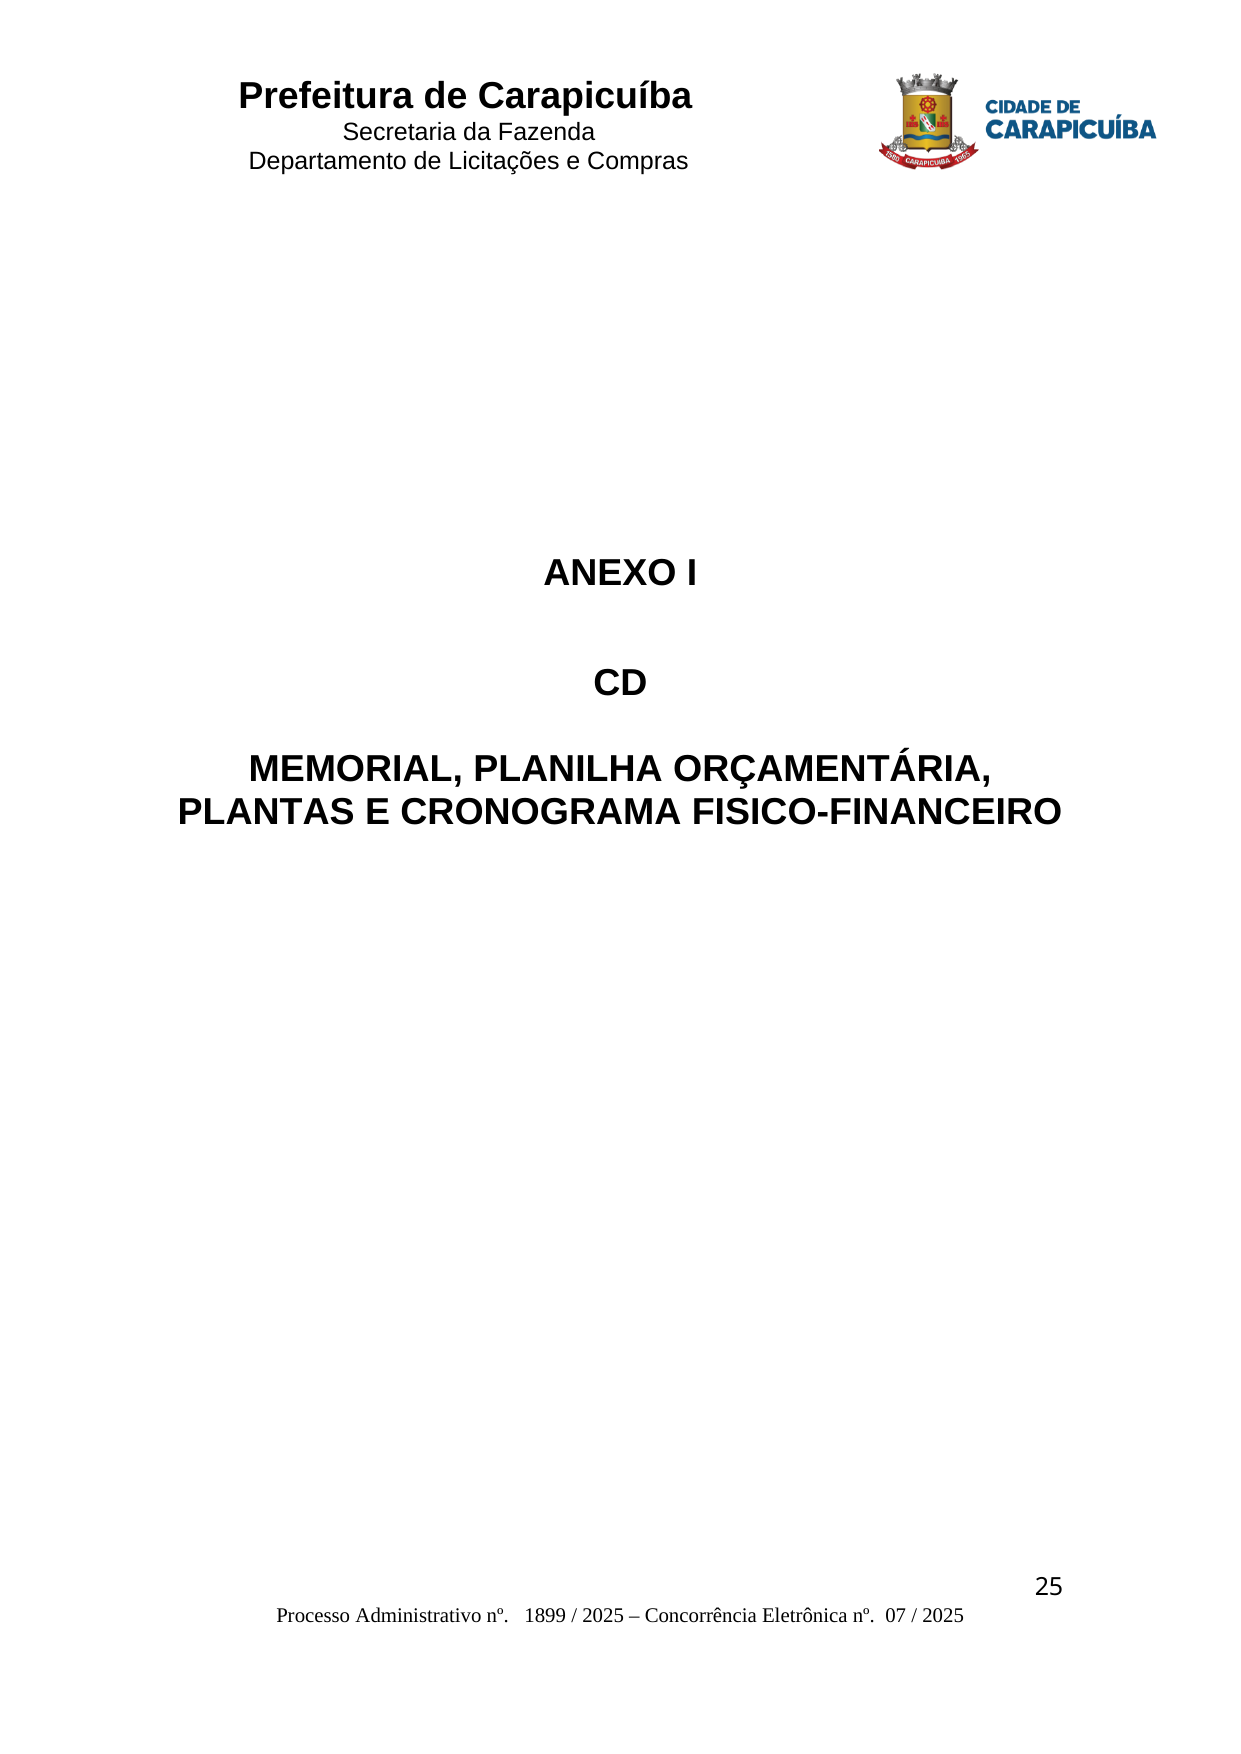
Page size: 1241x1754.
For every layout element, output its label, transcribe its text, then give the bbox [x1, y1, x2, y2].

picture [877, 65, 1159, 172]
text MEMORIAL, PLANILHA ORÇAMENTÁRIA, PLANTAS E CRONOGRAMA FISICO-FINANCEIRO [177, 746, 1063, 833]
text CD [177, 660, 1063, 703]
text ANEXO I [177, 551, 1063, 594]
